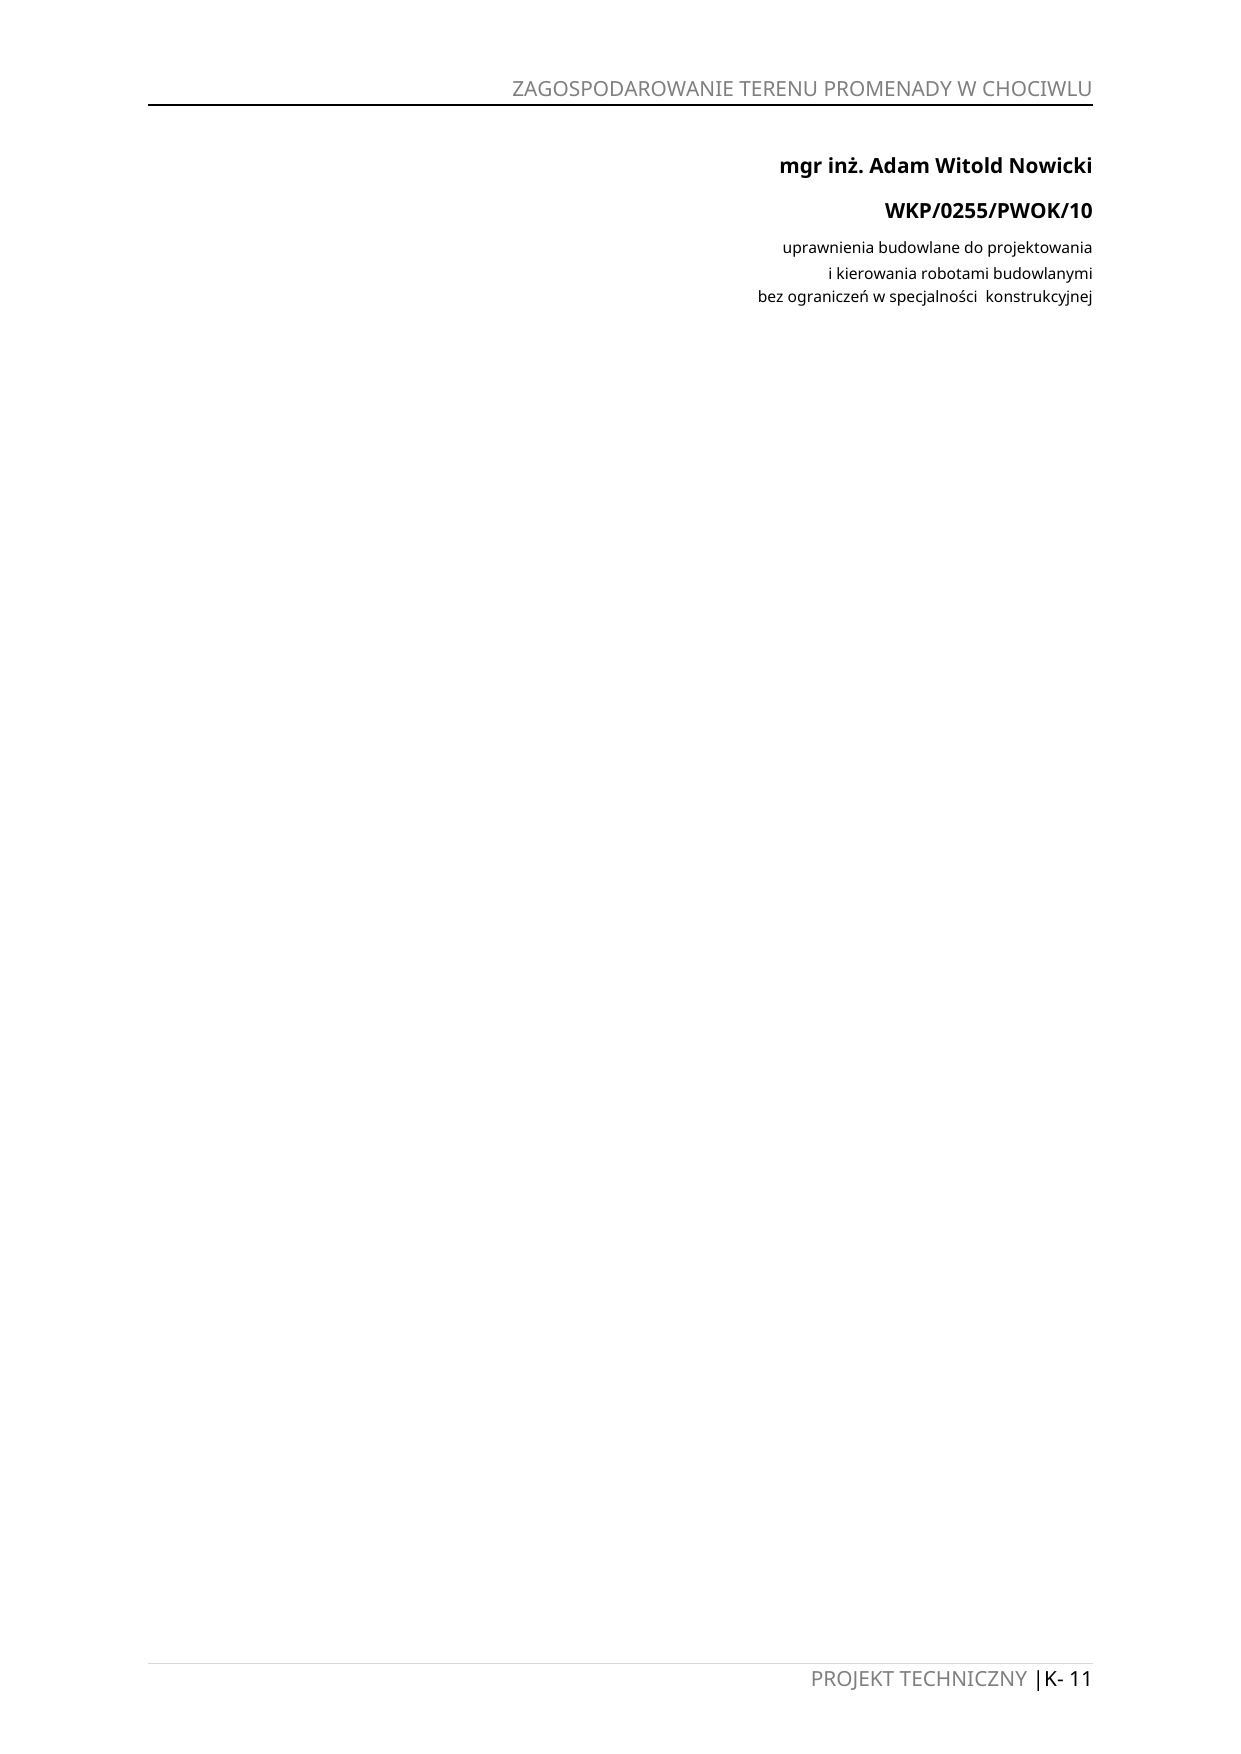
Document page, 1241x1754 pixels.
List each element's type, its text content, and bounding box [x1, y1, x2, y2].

text mgr inż. Adam Witold Nowicki [148, 151, 1093, 179]
text WKP/0255/PWOK/10 uprawnienia budowlane do projektowania i kierowania robotami budowlanymi bez ograniczeń w specjalności konstrukcyjnej [148, 196, 1093, 307]
